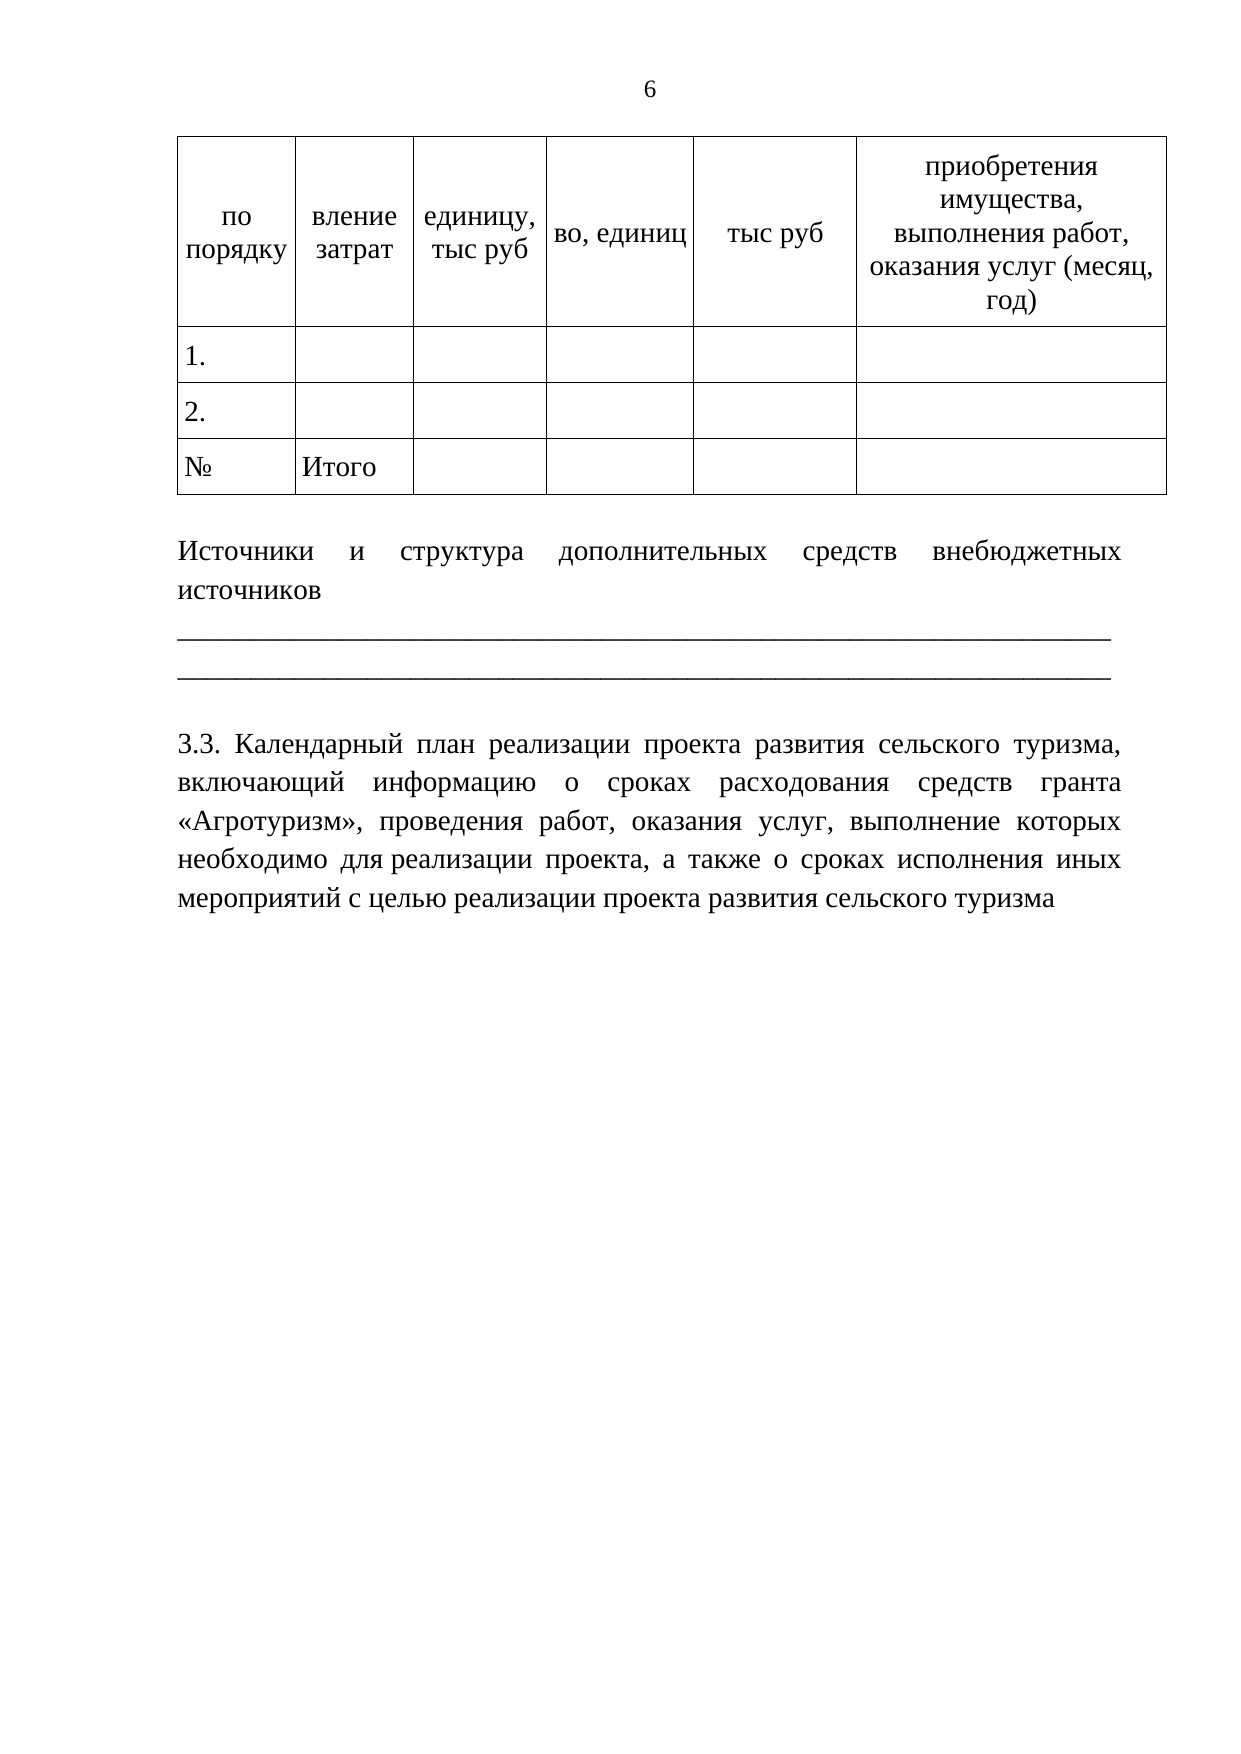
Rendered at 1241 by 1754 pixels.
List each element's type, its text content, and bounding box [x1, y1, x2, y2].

table_cell № [178, 439, 295, 494]
table_cell [694, 383, 856, 438]
table_cell [857, 439, 1166, 494]
table_cell [694, 439, 856, 494]
text 3.3. Календарный план реализации проекта развития сельского туризма, включающий информацию о сроках расходования средств гранта «Агротуризм», проведения работ, оказания услуг, выполнение которых необходимо для реализации проекта, а также о сроках исполнения иных мероприятий с целью реализации проекта развития сельского туризма [177, 726, 1122, 914]
table_header Стоимость, тыс руб [694, 137, 856, 326]
table_header Количест-во, единиц [547, 137, 693, 326]
table_header Напра-вление затрат [296, 137, 413, 326]
table_cell 2. [178, 383, 295, 438]
table_header Номер по порядку [178, 137, 295, 326]
table_cell [857, 327, 1166, 382]
table_cell [547, 383, 693, 438]
table_cell [857, 383, 1166, 438]
table_cell [547, 327, 693, 382]
table_cell [296, 327, 413, 382]
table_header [414, 137, 546, 326]
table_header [857, 137, 1166, 326]
text Источники и структура дополнительных средств внебюджетных источников [177, 533, 1122, 605]
table_cell [547, 439, 693, 494]
table_cell 1. [178, 327, 295, 382]
table_cell [694, 327, 856, 382]
table_cell [296, 383, 413, 438]
table_cell [414, 327, 546, 382]
table_cell [414, 383, 546, 438]
text ________________________________________________________________ [177, 649, 1122, 682]
text ________________________________________________________________ [177, 610, 1122, 644]
table_cell Итого [296, 439, 413, 494]
table_cell [414, 439, 546, 494]
